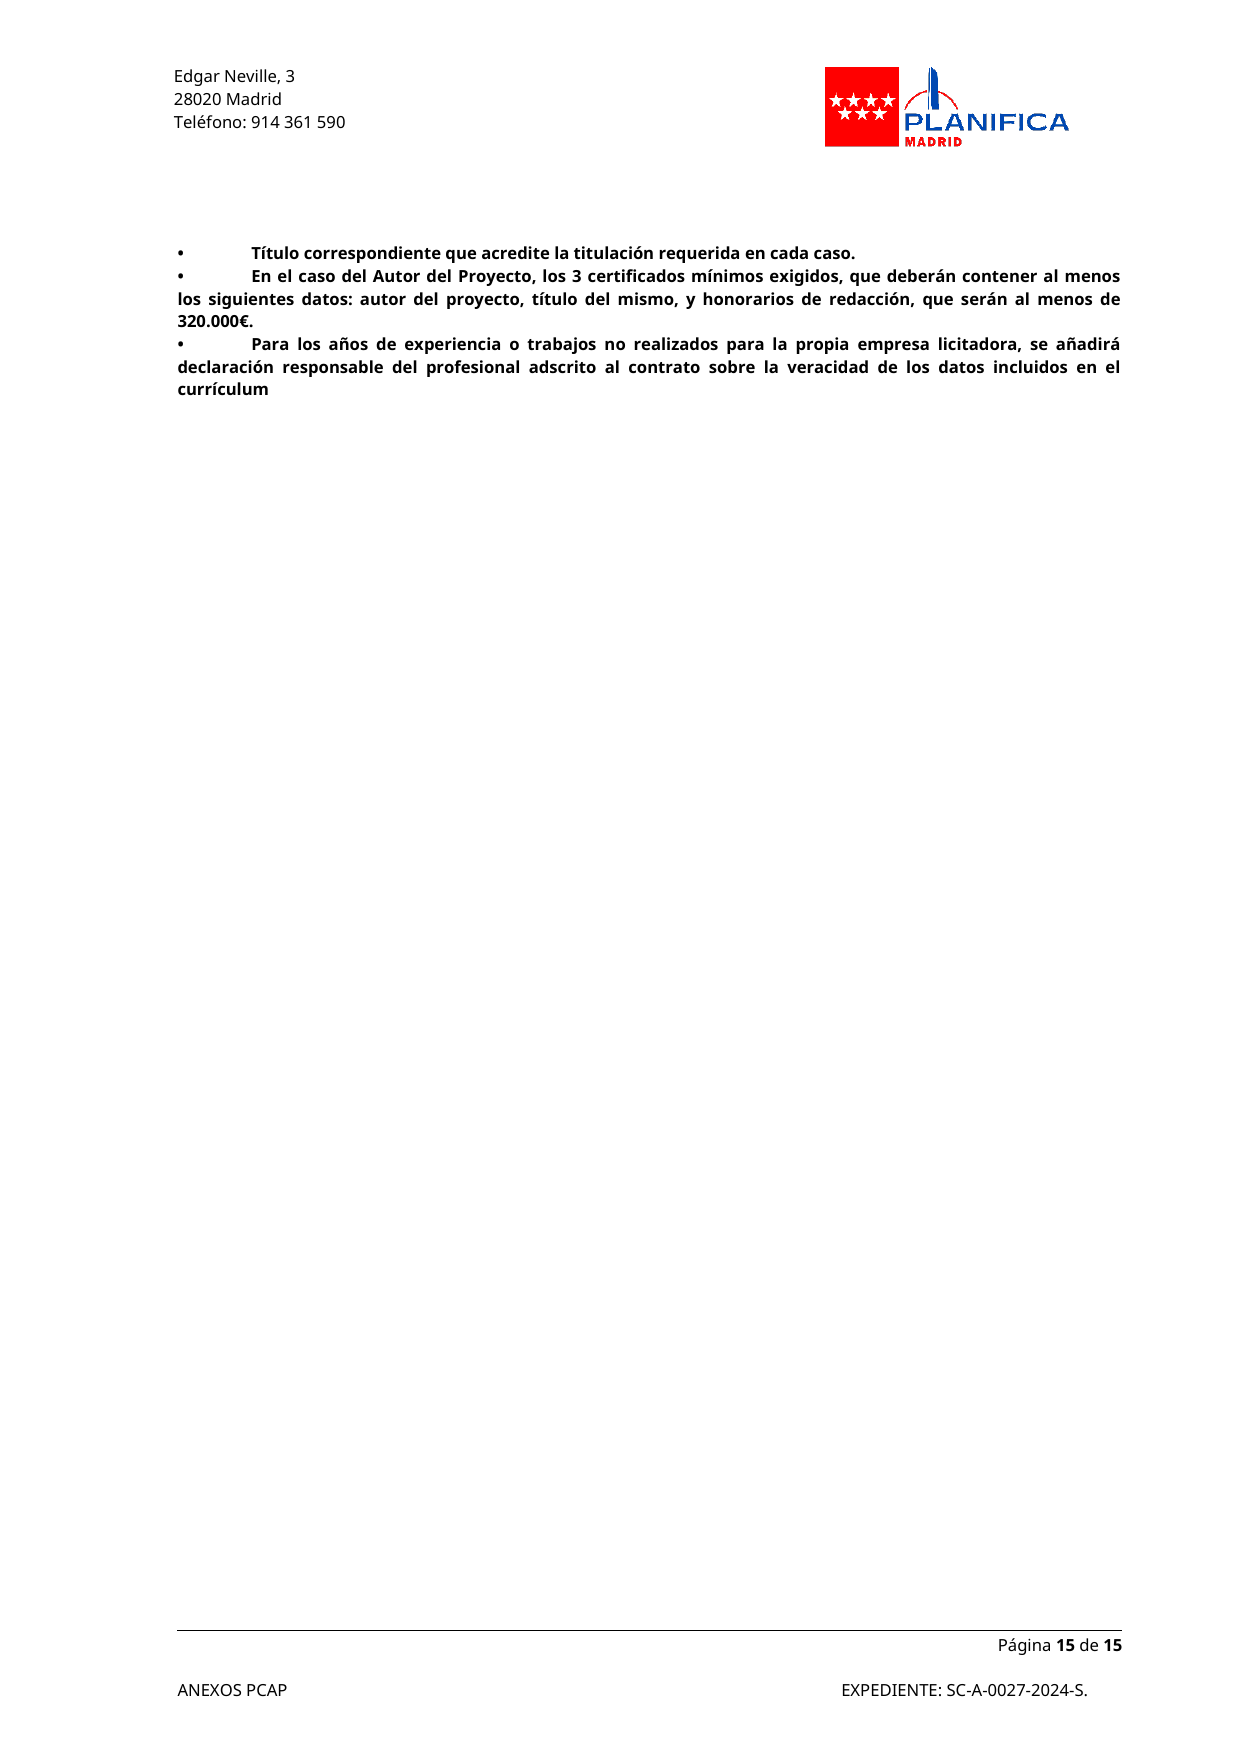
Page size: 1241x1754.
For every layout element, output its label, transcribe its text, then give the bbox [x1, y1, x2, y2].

text • Título correspondiente que acredite la titulación requerida en cada caso. [177, 242, 1122, 264]
text • En el caso del Autor del Proyecto, los 3 certificados mínimos exigidos, que deberán contener al menos los siguientes datos: autor del proyecto, título del mismo, y honorarios de redacción, que serán al menos de 320.000€. [177, 264, 1122, 332]
picture [824, 66, 1076, 147]
text • Para los años de experiencia o trabajos no realizados para la propia empresa licitadora, se añadirá declaración responsable del profesional adscrito al contrato sobre la veracidad de los datos incluidos en el currículum [177, 332, 1122, 401]
